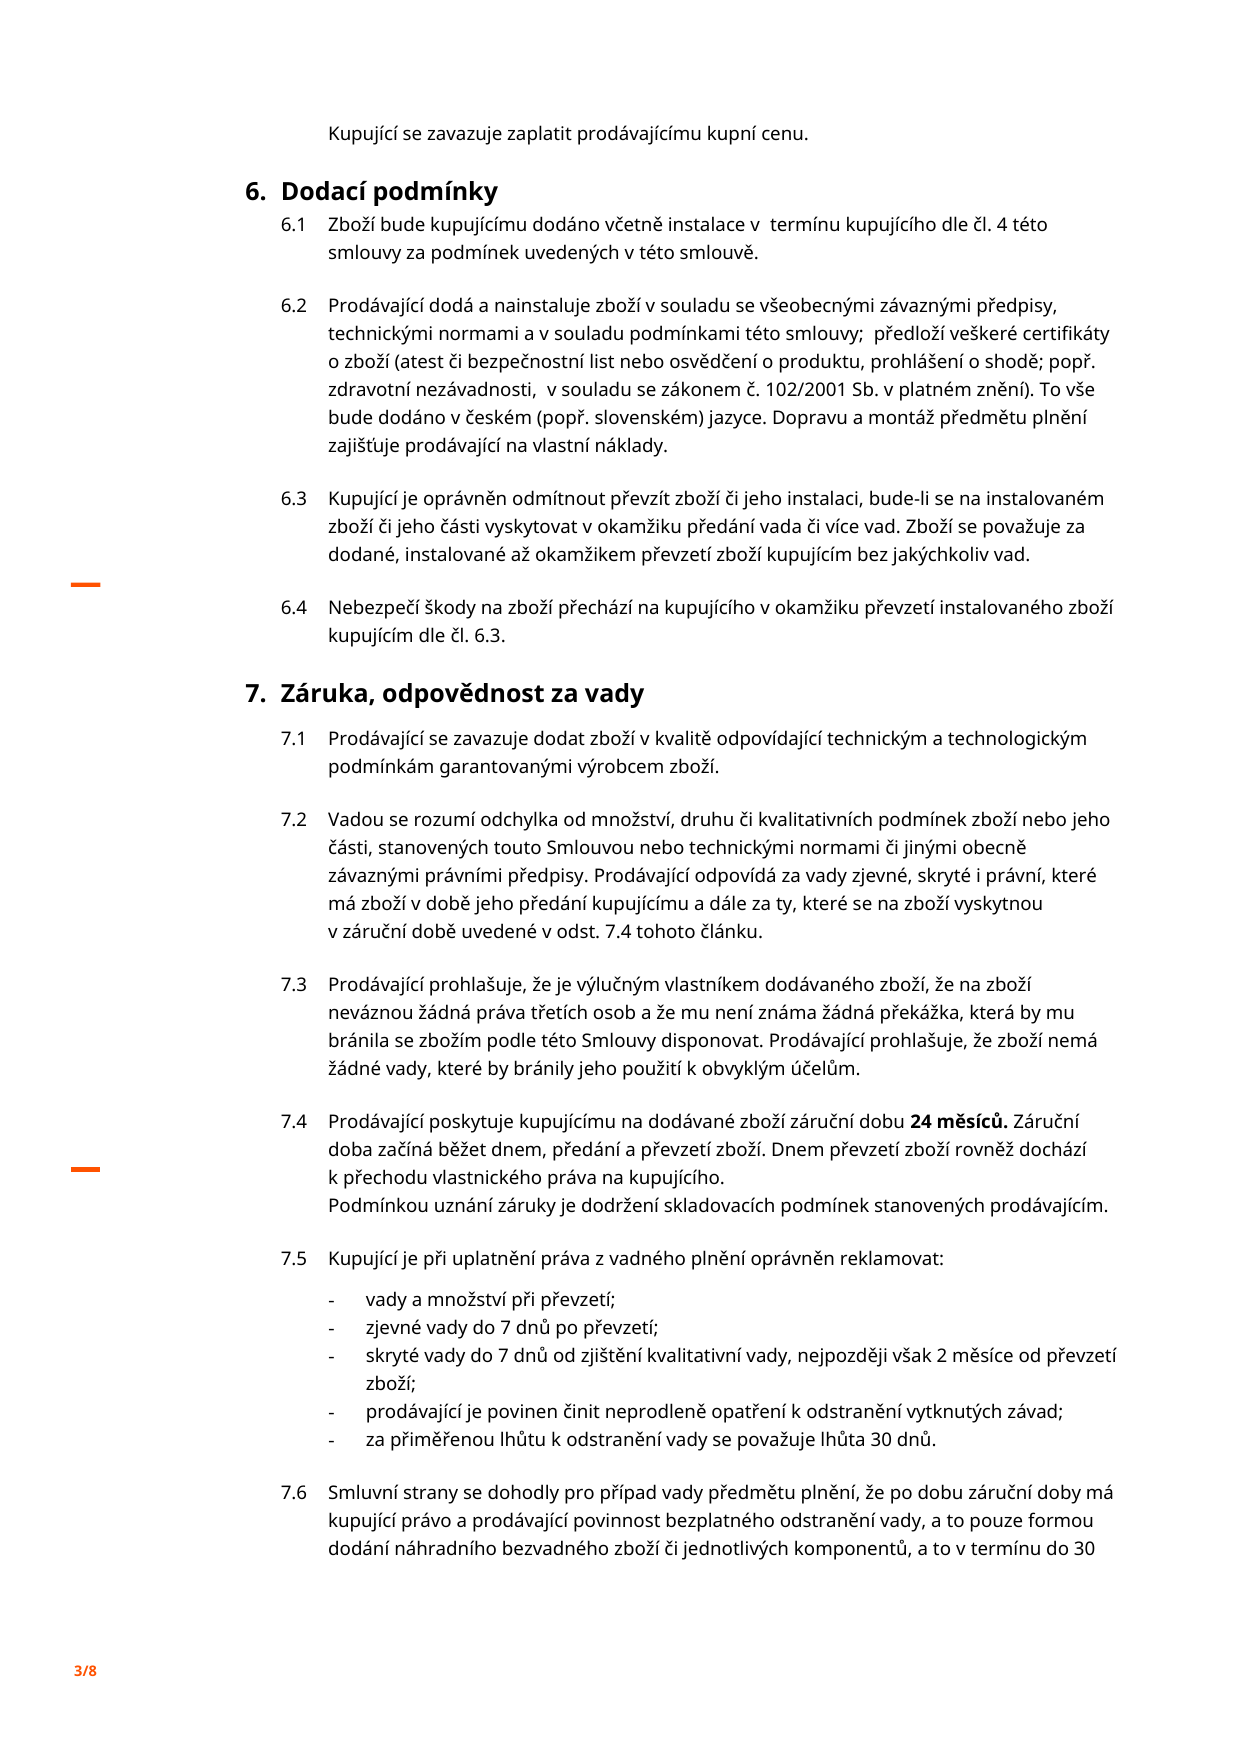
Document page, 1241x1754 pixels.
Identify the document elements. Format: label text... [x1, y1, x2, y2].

list Prodávající dodá a nainstaluje zboží v souladu se všeobecnými závaznými předpisy, technickými normami a v souladu podmínkami této smlouvy; předloží veškeré certifikáty o zboží (atest či bezpečnostní list nebo osvědčení o produktu, prohlášení o shodě; popř. zdravotní nezávadnosti, v souladu se zákonem č. 102/2001 Sb. v platném znění). To vše bude dodáno v českém (popř. slovenském) jazyce. Dopravu a montáž předmětu plnění zajišťuje prodávající na vlastní náklady. [281, 292, 1122, 458]
list Kupující se zavazuje zaplatit prodávajícímu kupní cenu. [328, 121, 1122, 146]
list Dodací podmínky [245, 174, 1122, 208]
list vady a množství při převzetí; [328, 1286, 1122, 1312]
list Kupující je oprávněn odmítnout převzít zboží či jeho instalaci, bude-li se na instalovaném zboží či jeho části vyskytovat v okamžiku předání vada či více vad. Zboží se považuje za dodané, instalované až okamžikem převzetí zboží kupujícím bez jakýchkoliv vad. [281, 485, 1122, 567]
list Prodávající prohlašuje, že je výlučným vlastníkem dodávaného zboží, že na zboží neváznou žádná práva třetích osob a že mu není známa žádná překážka, která by mu bránila se zbožím podle této Smlouvy disponovat. Prodávající prohlašuje, že zboží nemá žádné vady, které by bránily jeho použití k obvyklým účelům. [281, 971, 1122, 1081]
list za přiměřenou lhůtu k odstranění vady se považuje lhůta 30 dnů. [328, 1426, 1122, 1452]
text Podmínkou uznání záruky je dodržení skladovacích podmínek stanovených prodávajícím. [328, 1192, 1122, 1218]
list Prodávající se zavazuje dodat zboží v kvalitě odpovídající technickým a technologickým podmínkám garantovanými výrobcem zboží. [281, 725, 1122, 779]
list prodávající je povinen činit neprodleně opatření k odstranění vytknutých závad; [328, 1398, 1122, 1424]
list Vadou se rozumí odchylka od množství, druhu či kvalitativních podmínek zboží nebo jeho části, stanovených touto Smlouvou nebo technickými normami či jinými obecně závaznými právními předpisy. Prodávající odpovídá za vady zjevné, skryté i právní, které má zboží v době jeho předání kupujícímu a dále za ty, které se na zboží vyskytnou v záruční době uvedené v odst. 7.4 tohoto článku. [281, 806, 1122, 944]
list Kupující je při uplatnění práva z vadného plnění oprávněn reklamovat: [281, 1246, 1122, 1271]
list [281, 1479, 1122, 1561]
list Prodávající poskytuje kupujícímu na dodávané zboží záruční dobu 24 měsíců. Záruční doba začíná běžet dnem, předání a převzetí zboží. Dnem převzetí zboží rovněž dochází k přechodu vlastnického práva na kupujícího. [281, 1108, 1122, 1190]
list Záruka, odpovědnost za vady [245, 675, 1122, 709]
list zjevné vady do 7 dnů po převzetí; [328, 1314, 1122, 1339]
list Zboží bude kupujícímu dodáno včetně instalace v termínu kupujícího dle čl. 4 této smlouvy za podmínek uvedených v této smlouvě. [281, 211, 1122, 264]
list Nebezpečí škody na zboží přechází na kupujícího v okamžiku převzetí instalovaného zboží kupujícím dle čl. 6.3. [281, 594, 1122, 648]
list skryté vady do 7 dnů od zjištění kvalitativní vady, nejpozději však 2 měsíce od převzetí zboží; [328, 1342, 1122, 1396]
